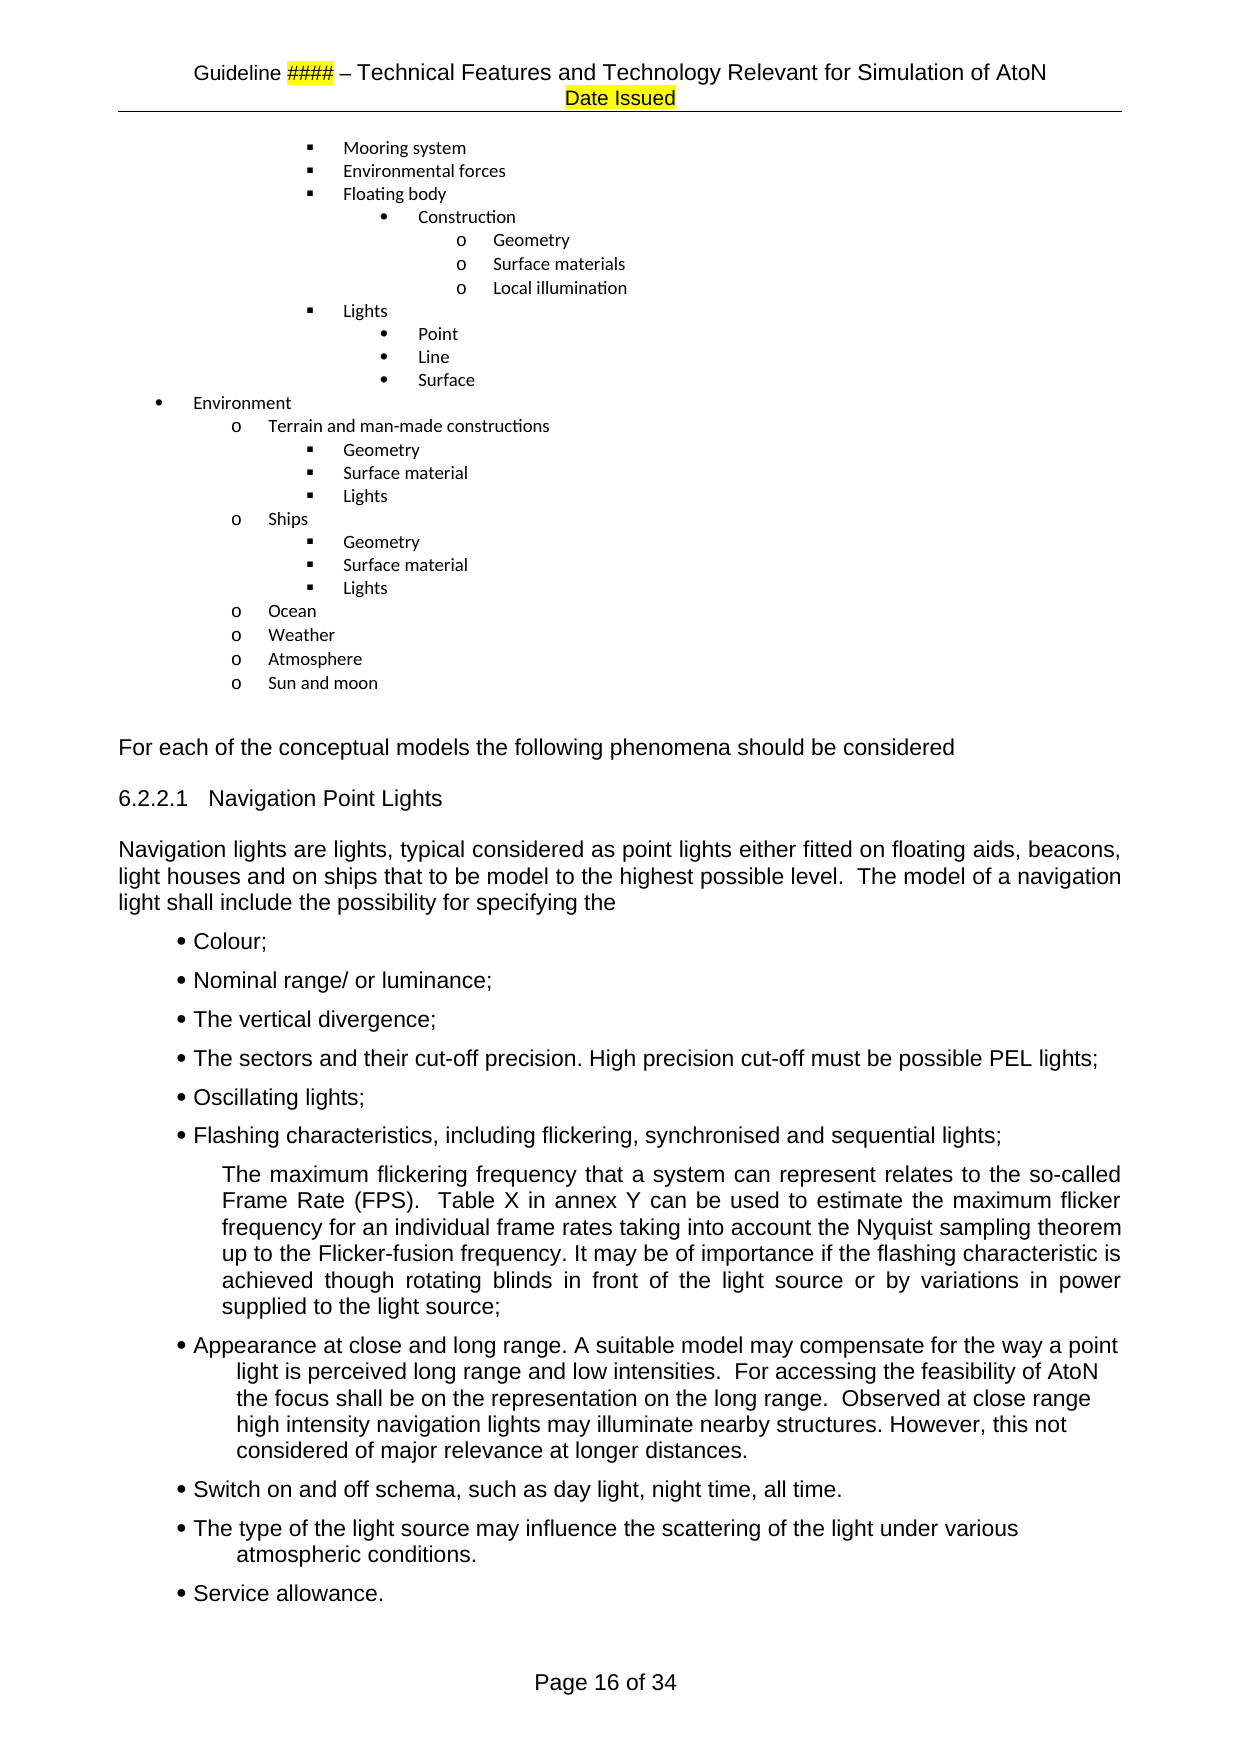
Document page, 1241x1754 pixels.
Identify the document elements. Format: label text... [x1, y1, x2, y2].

list Sun and moon [231, 671, 1122, 695]
list Geometry [306, 438, 1122, 461]
list Point [381, 323, 1122, 346]
list Ships [231, 507, 1122, 531]
text For each of the conceptual models the following phenomena should be considered [118, 734, 1122, 760]
text The sectors and their cut-off precision. High precision cut-off must be possible PEL lights; [177, 1044, 1122, 1071]
text The maximum flickering frequency that a system can represent relates to the so-called Frame Rate (FPS). Table X in annex Y can be used to estimate the maximum flicker frequency for an individual frame rates taking into account the Nyquist sampling theorem up to the Flicker-fusion frequency. It may be of importance if the flashing characteristic is achieved though rotating blinds in front of the light source or by variations in power supplied to the light source; [222, 1161, 1122, 1319]
list Environmental forces [306, 159, 1122, 182]
list Lights [306, 577, 1122, 599]
list Atmosphere [231, 647, 1122, 671]
text The type of the light source may influence the scattering of the light under various atmospheric conditions. [177, 1515, 1122, 1568]
list Geometry [456, 228, 1122, 252]
text Nominal range/ or luminance; [177, 967, 1122, 993]
text Navigation lights are lights, typical considered as point lights either fitted on floating aids, beacons, light houses and on ships that to be model to the highest possible level. The model of a navigation light shall include the possibility for specifying the [118, 836, 1122, 916]
text Switch on and off schema, such as day light, night time, all time. [177, 1476, 1122, 1502]
list Lights [306, 484, 1122, 507]
text The vertical divergence; [177, 1006, 1122, 1032]
text Appearance at close and long range. A suitable model may compensate for the way a point light is perceived long range and low intensities. For accessing the feasibility of AtoN the focus shall be on the representation on the long range. Observed at close range high intensity navigation lights may illuminate nearby structures. However, this not considered of major relevance at longer distances. [177, 1332, 1122, 1463]
list Geometry [306, 531, 1122, 554]
list Surface materials [456, 252, 1122, 276]
text Oscillating lights; [177, 1083, 1122, 1110]
list Weather [231, 623, 1122, 647]
list Line [381, 346, 1122, 368]
text Flashing characteristics, including flickering, synchronised and sequential lights; [177, 1122, 1122, 1149]
list Surface [381, 368, 1122, 391]
list Surface material [306, 554, 1122, 577]
list Terrain and man-made constructions [231, 414, 1122, 438]
subtitle Navigation Point Lights [118, 785, 1122, 811]
text Service allowance. [177, 1580, 1122, 1633]
list Surface material [306, 461, 1122, 484]
list Floating body [306, 182, 1122, 205]
list Lights [306, 300, 1122, 323]
list Local illumination [456, 276, 1122, 300]
list Ocean [231, 599, 1122, 623]
text Colour; [177, 928, 1122, 954]
list Environment [156, 391, 1122, 414]
list Mooring system [306, 136, 1122, 159]
list Construction [381, 205, 1122, 228]
